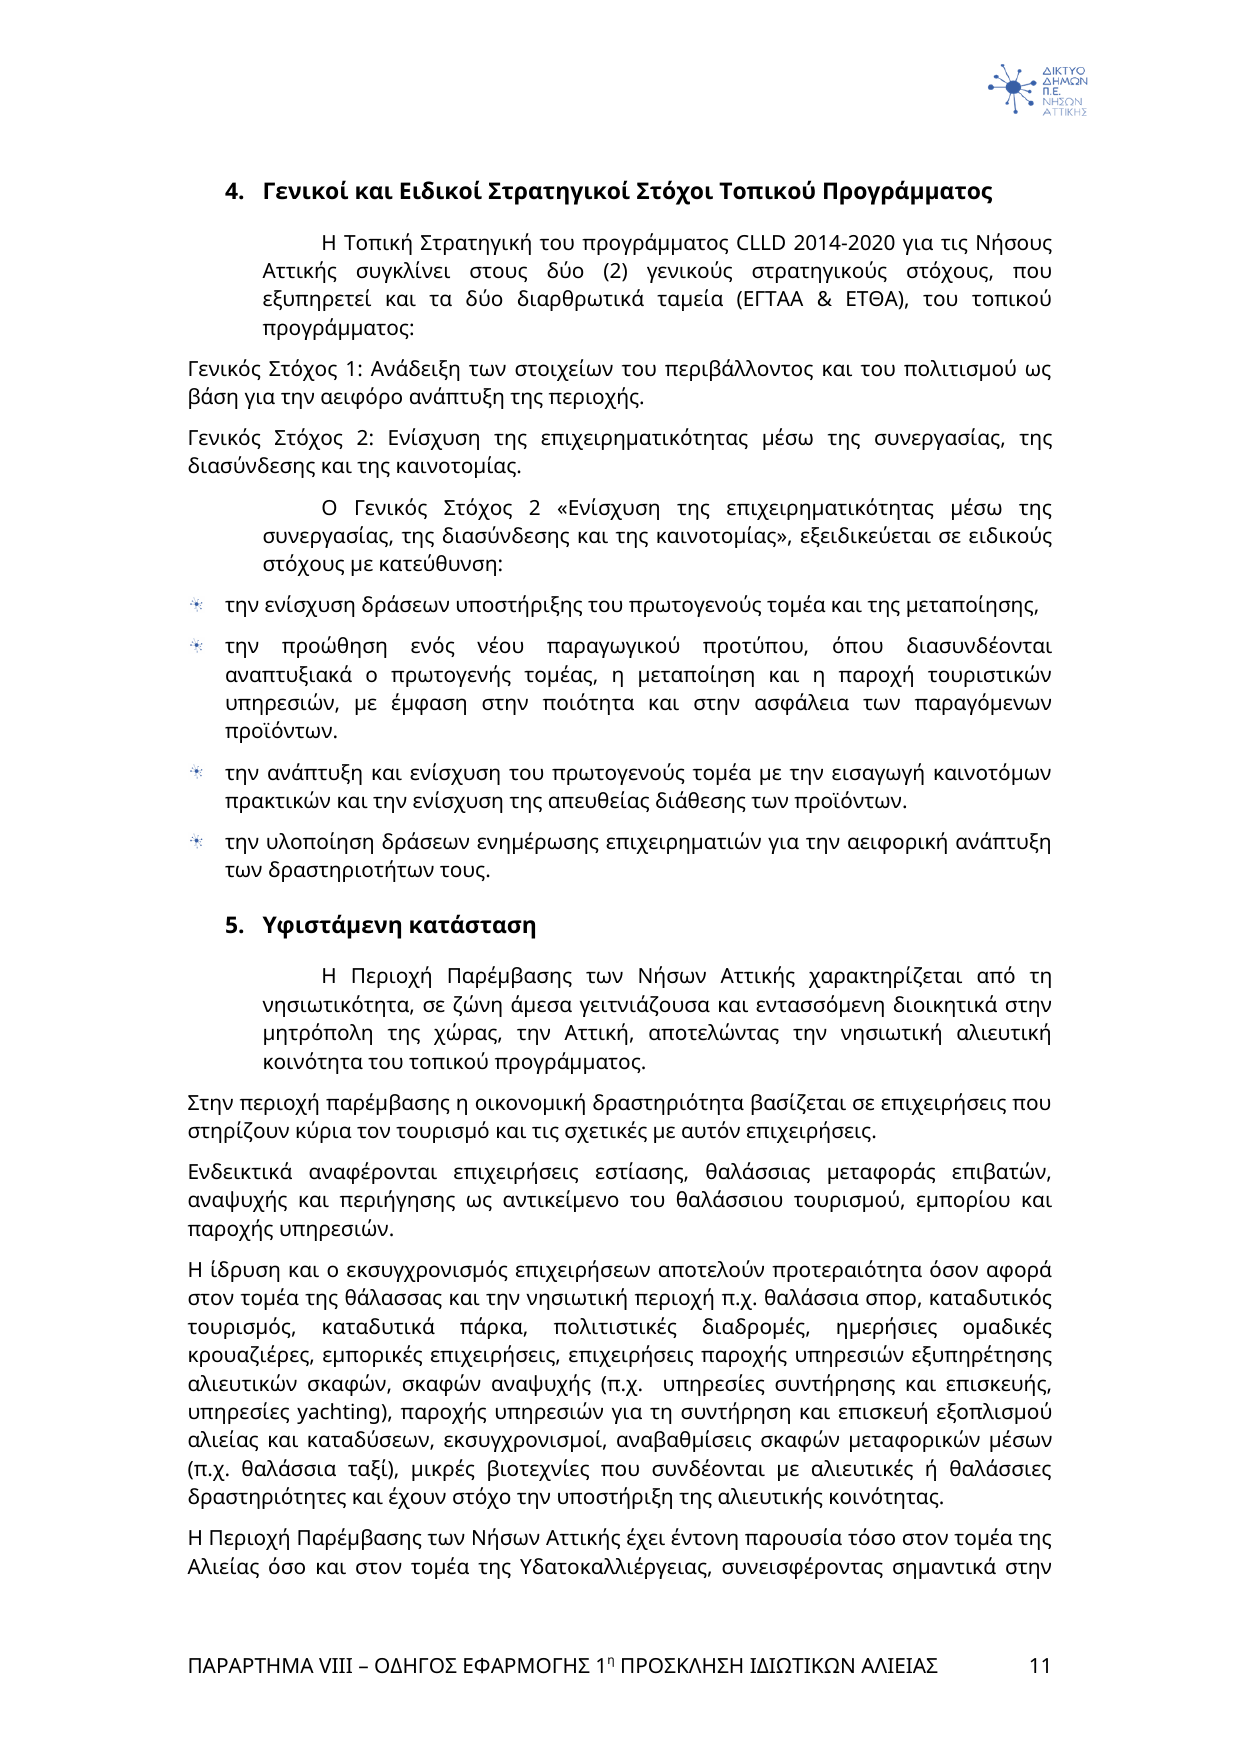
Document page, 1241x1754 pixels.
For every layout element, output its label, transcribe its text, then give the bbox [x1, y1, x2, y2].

list την προώθηση ενός νέου παραγωγικού προτύπου, όπου διασυνδέονται αναπτυξιακά ο πρωτογενής τομέας, η μεταποίηση και η παροχή τουριστικών υπηρεσιών, με έμφαση στην ποιότητα και στην ασφάλεια των παραγόμενων προϊόντων. [187, 631, 1053, 745]
list την ενίσχυση δράσεων υποστήριξης του πρωτογενούς τομέα και της μεταποίησης, [187, 590, 1053, 619]
text Ενδεικτικά αναφέρονται επιχειρήσεις εστίασης, θαλάσσιας μεταφοράς επιβατών, αναψυχής και περιήγησης ως αντικείμενο του θαλάσσιου τουρισμού, εμπορίου και παροχής υπηρεσιών. [187, 1157, 1053, 1242]
text Η ίδρυση και ο εκσυγχρονισμός επιχειρήσεων αποτελούν προτεραιότητα όσον αφορά στον τομέα της θάλασσας και την νησιωτική περιοχή π.χ. θαλάσσια σπορ, καταδυτικός τουρισμός, καταδυτικά πάρκα, πολιτιστικές διαδρομές, ημερήσιες ομαδικές κρουαζιέρες, εμπορικές επιχειρήσεις, επιχειρήσεις παροχής υπηρεσιών εξυπηρέτησης αλιευτικών σκαφών, σκαφών αναψυχής (π.χ. υπηρεσίες συντήρησης και επισκευής, υπηρεσίες yachting), παροχής υπηρεσιών για τη συντήρηση και επισκευή εξοπλισμού αλιείας και καταδύσεων, εκσυγχρονισμοί, αναβαθμίσεις σκαφών μεταφορικών μέσων (π.χ. θαλάσσια ταξί), μικρές βιοτεχνίες που συνδέονται με αλιευτικές ή θαλάσσιες δραστηριότητες και έχουν στόχο την υποστήριξη της αλιευτικής κοινότητας. [187, 1255, 1053, 1511]
subtitle Υφιστάμενη κατάσταση [225, 909, 1053, 940]
picture [188, 763, 205, 780]
picture [188, 637, 205, 654]
list την ανάπτυξη και ενίσχυση του πρωτογενούς τομέα με την εισαγωγή καινοτόμων πρακτικών και την ενίσχυση της απευθείας διάθεσης των προϊόντων. [187, 758, 1053, 814]
picture [188, 832, 205, 850]
text Γενικός Στόχος 2: Ενίσχυση της επιχειρηματικότητας μέσω της συνεργασίας, της διασύνδεσης και της καινοτομίας. [187, 423, 1053, 480]
picture [188, 596, 205, 613]
list την υλοποίηση δράσεων ενημέρωσης επιχειρηματιών για την αειφορική ανάπτυξη των δραστηριοτήτων τους. [187, 827, 1053, 884]
text Η Τοπική Στρατηγική του προγράμματος CLLD 2014-2020 για τις Νήσους Αττικής συγκλίνει στους δύο (2) γενικούς στρατηγικούς στόχους, που εξυπηρετεί και τα δύο διαρθρωτικά ταμεία (ΕΓΤΑΑ & ΕΤΘΑ), του τοπικού προγράμματος: [262, 228, 1053, 341]
text Ο Γενικός Στόχος 2 «Ενίσχυση της επιχειρηματικότητας μέσω της συνεργασίας, της διασύνδεσης και της καινοτομίας», εξειδικεύεται σε ειδικούς στόχους με κατεύθυνση: [262, 493, 1053, 578]
text Η Περιοχή Παρέμβασης των Νήσων Αττικής χαρακτηρίζεται από τη νησιωτικότητα, σε ζώνη άμεσα γειτνιάζουσα και εντασσόμενη διοικητικά στην μητρόπολη της χώρας, την Αττική, αποτελώντας την νησιωτική αλιευτική κοινότητα του τοπικού προγράμματος. [262, 961, 1053, 1075]
subtitle Γενικοί και Ειδικοί Στρατηγικοί Στόχοι Τοπικού Προγράμματος [225, 175, 1053, 206]
text Γενικός Στόχος 1: Ανάδειξη των στοιχείων του περιβάλλοντος και του πολιτισμού ως βάση για την αειφόρο ανάπτυξη της περιοχής. [187, 354, 1053, 411]
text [187, 1523, 1053, 1580]
text Στην περιοχή παρέμβασης η οικονομική δραστηριότητα βασίζεται σε επιχειρήσεις που στηρίζουν κύρια τον τουρισμό και τις σχετικές με αυτόν επιχειρήσεις. [187, 1088, 1053, 1144]
